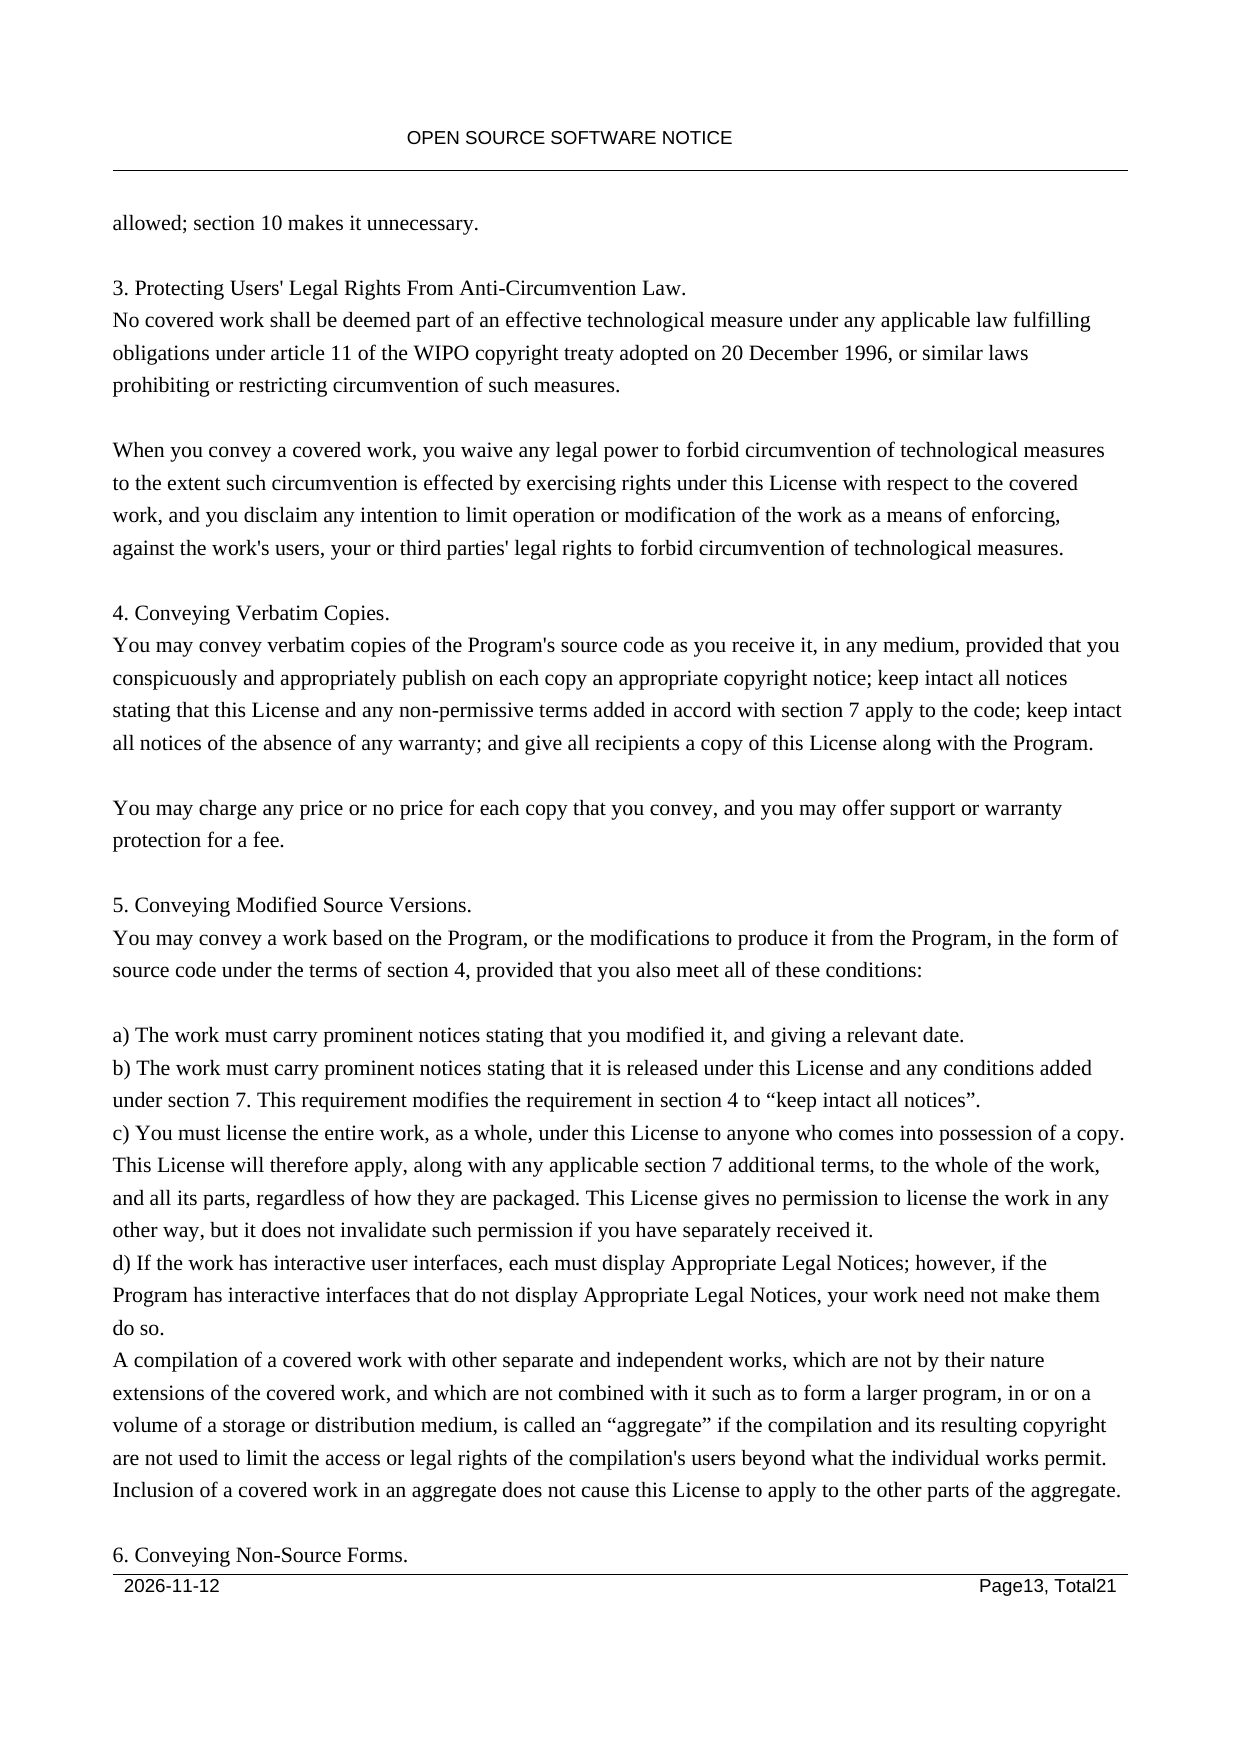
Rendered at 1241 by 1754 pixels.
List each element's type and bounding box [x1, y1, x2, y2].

text [112, 206, 1128, 1571]
